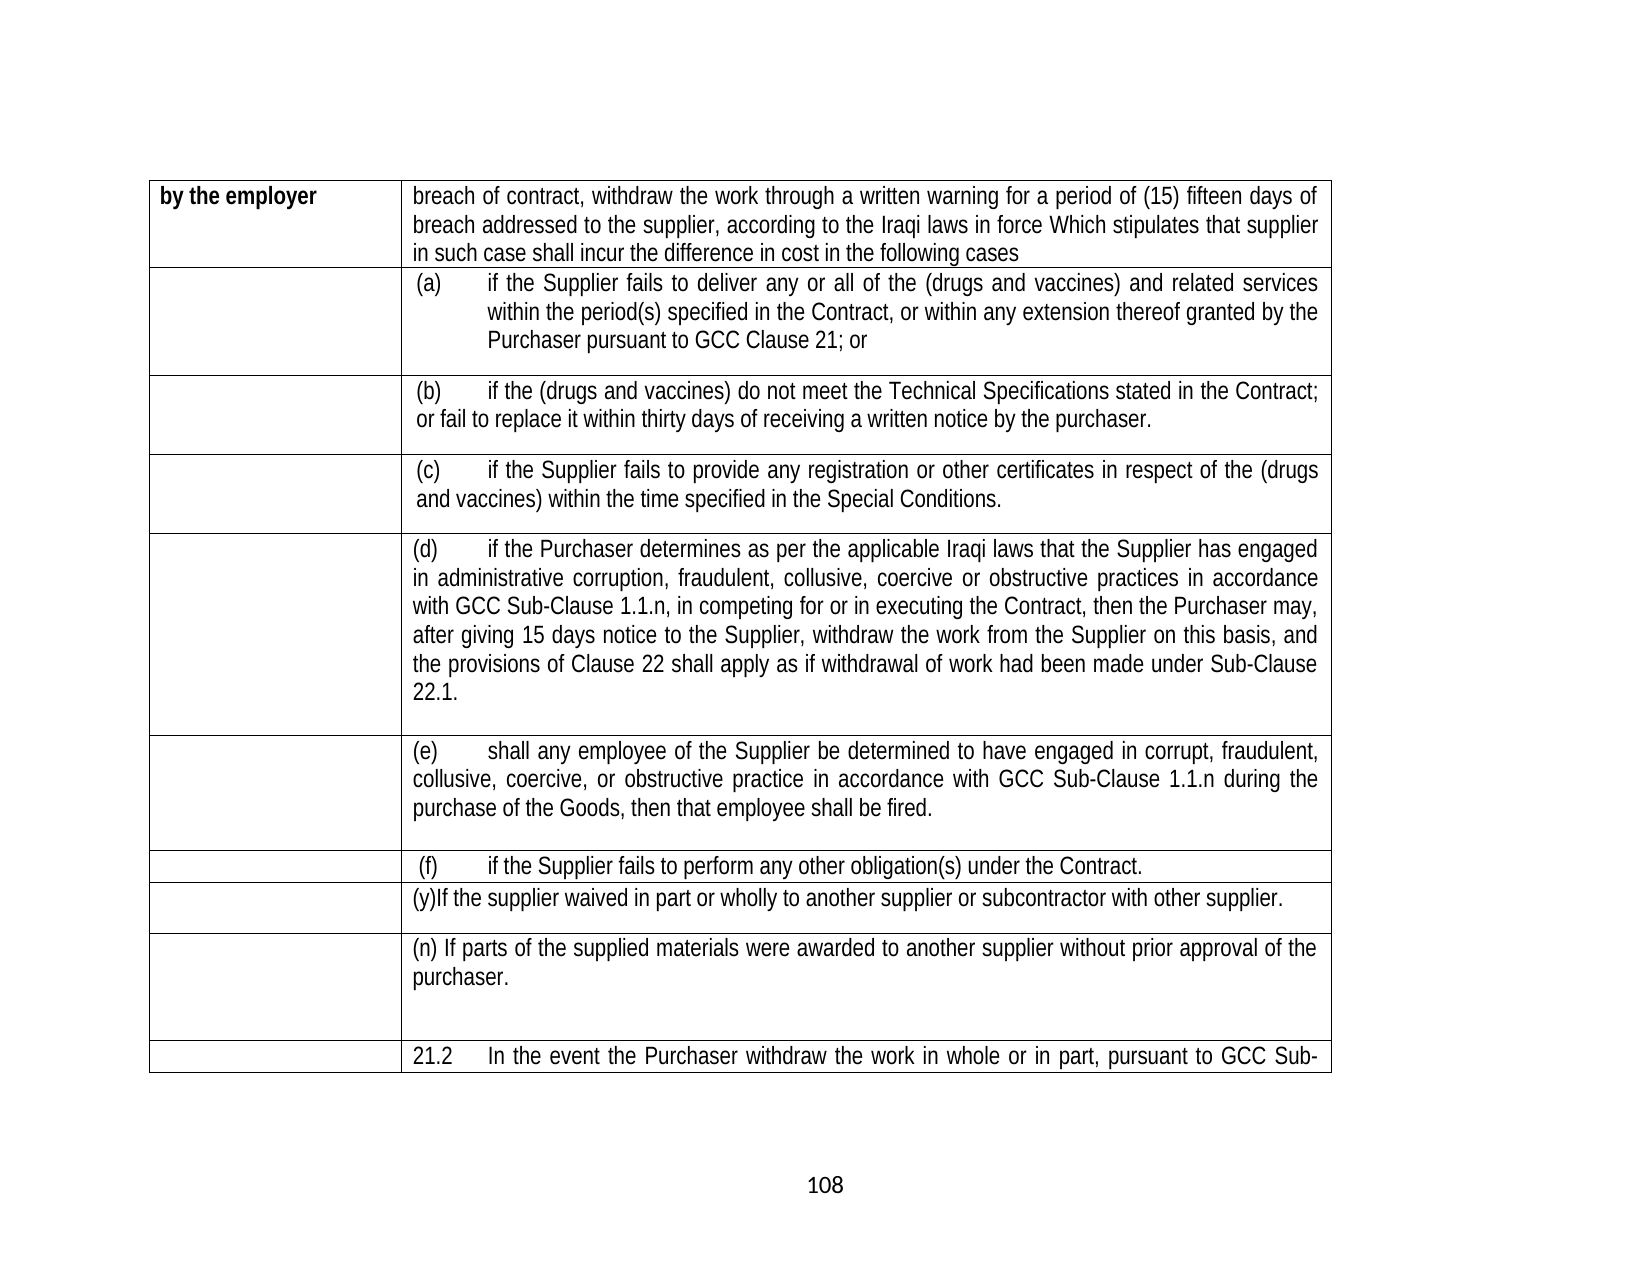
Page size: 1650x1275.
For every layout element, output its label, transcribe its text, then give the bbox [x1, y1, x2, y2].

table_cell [402, 181, 1331, 267]
table_cell [150, 1041, 401, 1072]
table_cell [150, 376, 401, 454]
table_cell [150, 736, 401, 850]
table_cell (y)If the supplier waived in part or wholly to another supplier or subcontractor with other supplier. [402, 883, 1331, 932]
table_cell [150, 883, 401, 932]
table_cell (e) shall any employee of the Supplier be determined to have engaged in corrupt, fraudulent, collusive, coercive, or obstructive practice in accordance with GCC Sub-Clause 1.1.n during the purchase of the Goods, then that employee shall be fired. [402, 736, 1331, 850]
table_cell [402, 1041, 1331, 1072]
table_cell (f) if the Supplier fails to perform any other obligation(s) under the Contract. [402, 851, 1331, 882]
table_cell [150, 534, 401, 735]
table_cell (d) if the Purchaser determines as per the applicable Iraqi laws that the Supplier has engaged in administrative corruption, fraudulent, collusive, coercive or obstructive practices in accordance with GCC Sub-Clause 1.1.n, in competing for or in executing the Contract, then the Purchaser may, after giving 15 days notice to the Supplier, withdraw the work from the Supplier on this basis, and the provisions of Clause 22 shall apply as if withdrawal of work had been made under Sub-Clause 22.1. [402, 534, 1331, 735]
table_cell if the Supplier fails to deliver any or all of the (drugs and vaccines) and related services within the period(s) specified in the Contract, or within any extension thereof granted by the Purchaser pursuant to GCC Clause 21; or [402, 268, 1331, 375]
table_cell [150, 851, 401, 882]
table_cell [150, 181, 401, 267]
table_cell (c) if the Supplier fails to provide any registration or other certificates in respect of the (drugs and vaccines) within the time specified in the Special Conditions. [402, 455, 1331, 533]
table_cell (b) if the (drugs and vaccines) do not meet the Technical Specifications stated in the Contract; or fail to replace it within thirty days of receiving a written notice by the purchaser. [402, 376, 1331, 454]
table_cell [150, 934, 401, 1040]
table_cell [150, 455, 401, 533]
table_cell [150, 268, 401, 375]
table_cell (n) If parts of the supplied materials were awarded to another supplier without prior approval of the purchaser. [402, 934, 1331, 1040]
